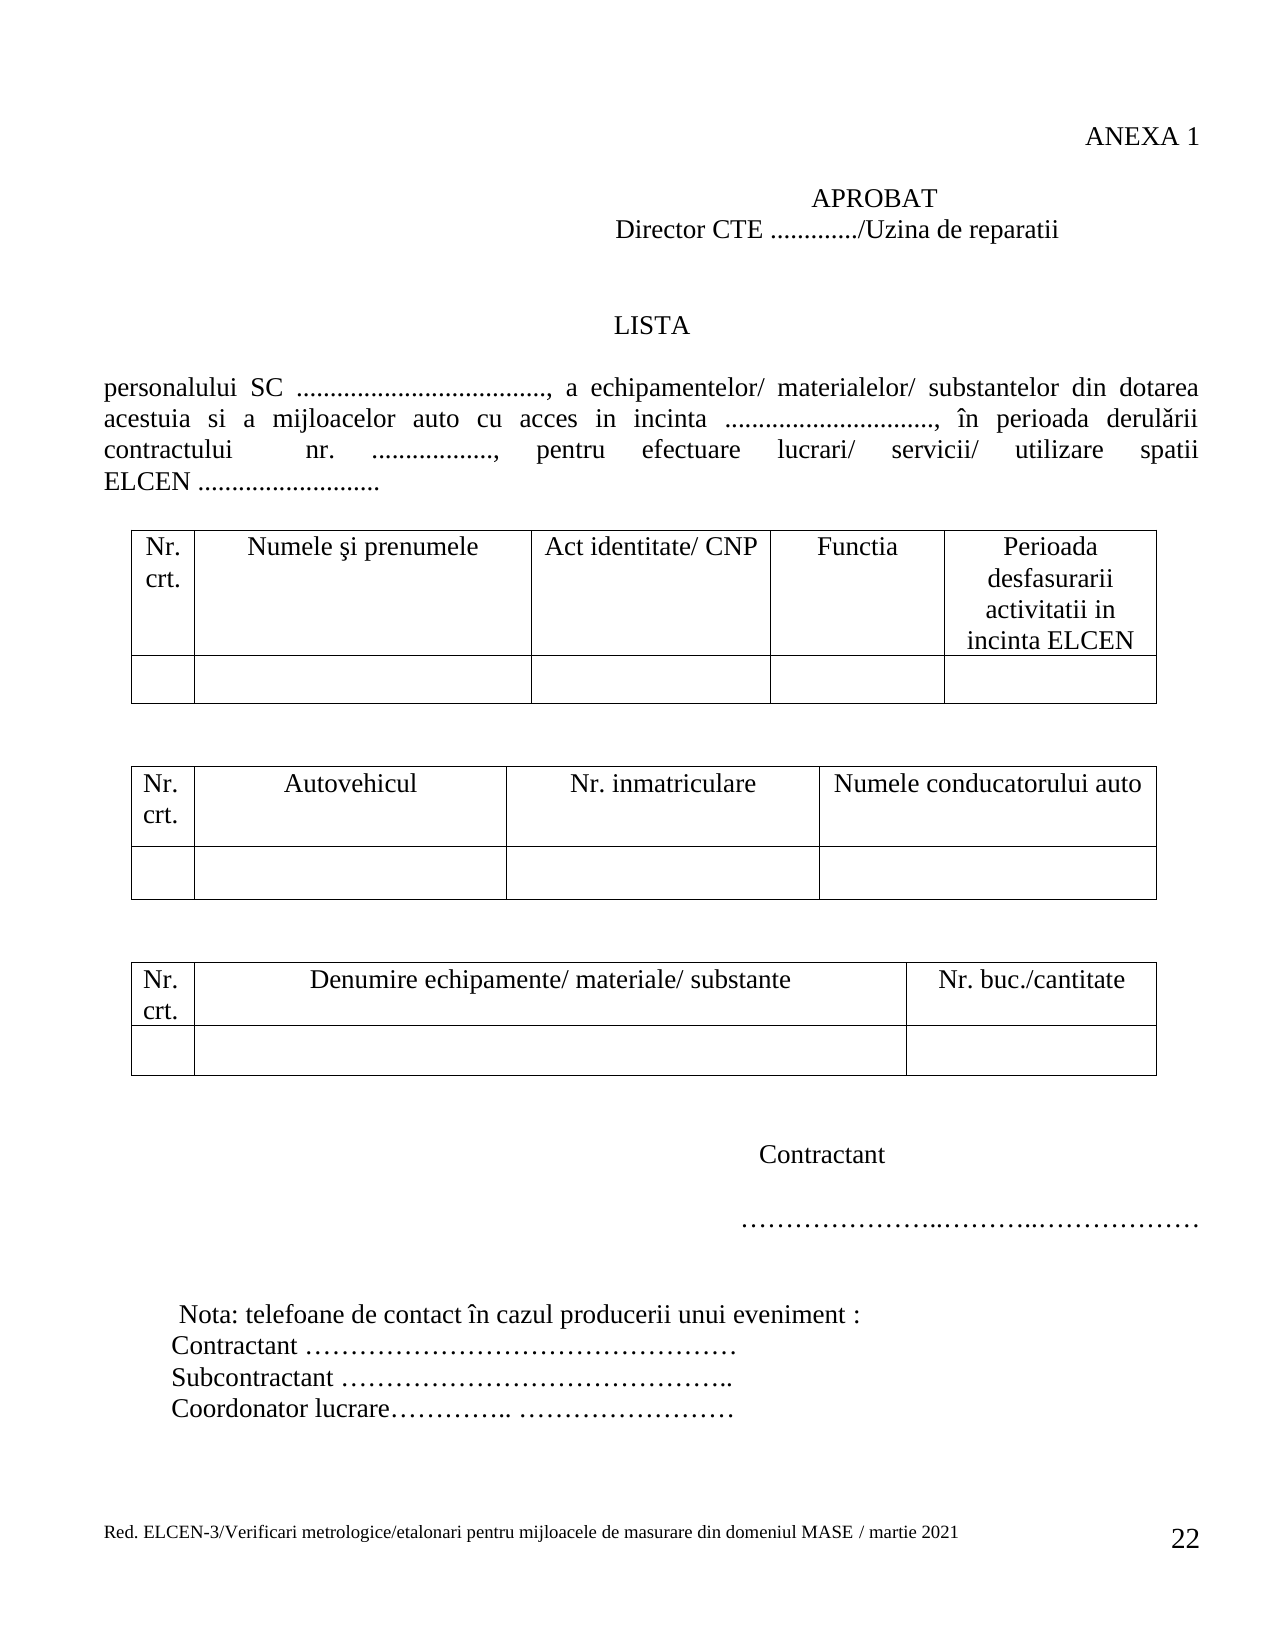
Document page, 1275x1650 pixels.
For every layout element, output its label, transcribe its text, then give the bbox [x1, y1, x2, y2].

table_header Nr. crt. [132, 767, 194, 846]
table_header Nr. buc./cantitate [907, 963, 1156, 1025]
table_cell [132, 1026, 194, 1074]
table_cell [132, 656, 194, 703]
table_header Autovehicul [195, 767, 506, 846]
table_header Nr. inmatriculare [507, 767, 819, 846]
text personalului SC ....................................., a echipamentelor/ materialelor/ substantelor din dotarea acestuia si a mijloacelor auto cu acces in incinta ..............................., în perioada derulǎrii contractului nr. .................., pentru efectuare lucrari/ servicii/ utilizare spatii ELCEN ........................... [103, 371, 1200, 496]
table_header Denumire echipamente/ materiale/ substante [195, 963, 906, 1025]
text APROBAT [103, 182, 1200, 213]
table_cell [771, 656, 944, 703]
table_header Numele conducatorului auto [820, 767, 1156, 846]
table_header Act identitate/ CNP [532, 531, 770, 655]
text Director CTE ............./Uzina de reparatii [103, 213, 1200, 244]
table_cell [820, 847, 1156, 898]
table_cell [195, 1026, 906, 1074]
table_cell [132, 847, 194, 898]
text LISTA [103, 309, 1200, 340]
text Nota: telefoane de contact în cazul producerii unui eveniment : [103, 1298, 1200, 1329]
table_cell [195, 847, 506, 898]
table_header Perioada desfasurarii activitatii in incinta ELCEN [945, 531, 1156, 655]
text …………………..………..……………… [553, 1169, 1200, 1234]
table_header Functia [771, 531, 944, 655]
text Contractant [103, 1138, 1200, 1169]
text Subcontractant …………………………………….. [103, 1361, 1200, 1392]
table_header Nr. crt. [132, 963, 194, 1025]
text ANEXA 1 [103, 120, 1200, 151]
text Contractant ………………………………………… [103, 1329, 1200, 1361]
table_header Numele şi prenumele [195, 531, 531, 655]
table_cell [907, 1026, 1156, 1074]
table_cell [945, 656, 1156, 703]
text Coordonator lucrare………….. …………………… [103, 1392, 1200, 1423]
table_cell [507, 847, 819, 898]
table_cell [195, 656, 531, 703]
table_header Nr. crt. [132, 531, 194, 655]
table_cell [532, 656, 770, 703]
